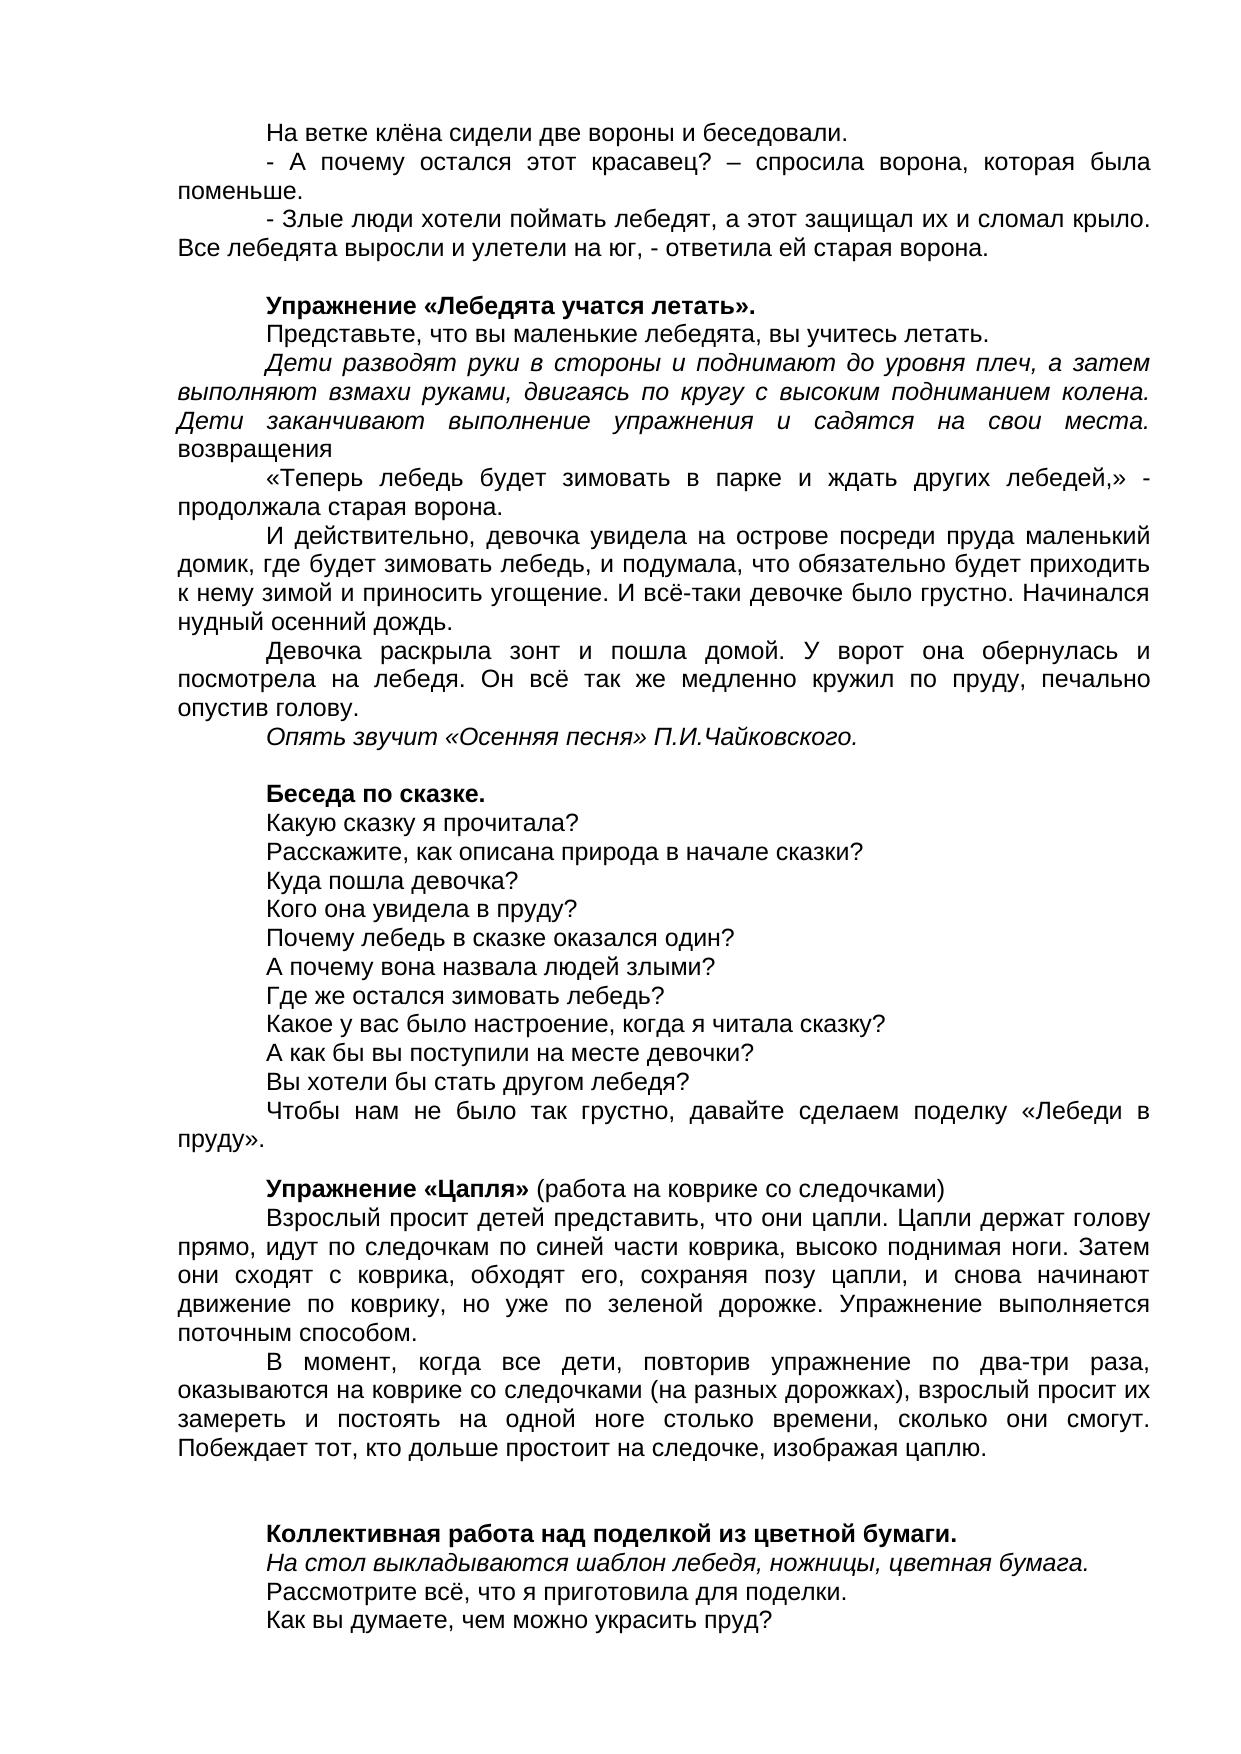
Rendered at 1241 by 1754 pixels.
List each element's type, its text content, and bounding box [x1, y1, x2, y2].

list Дети разводят руки в стороны и поднимают до уровня плеч, а затем выполняют взмахи руками, двигаясь по кругу с высоким подниманием колена. Дети заканчивают выполнение упражнения и садятся на свои места. возвращения [177, 348, 1152, 463]
list - Злые люди хотели поймать лебедят, а этот защищал их и сломал крыло. Все лебедята выросли и улетели на юг, - ответила ей старая ворона. [177, 204, 1152, 262]
list А почему вона назвала людей злыми? [177, 952, 1152, 981]
list Упражнение «Лебедята учатся летать». [177, 291, 1152, 319]
text В момент, когда все дети, повторив упражнение по два-три раза, оказываются на коврике со следочками (на разных дорожках), взрослый просит их замереть и постоять на одной ноге столько времени, сколько они смогут. Побеждает тот, кто дольше простоит на следочке, изображая цаплю. [177, 1346, 1152, 1461]
list На ветке клёна сидели две вороны и беседовали. [177, 118, 1152, 147]
list Вы хотели бы стать другом лебедя? [177, 1067, 1152, 1096]
list Расскажите, как описана природа в начале сказки? [177, 837, 1152, 866]
list - А почему остался этот красавец? – спросила ворона, которая была поменьше. [177, 147, 1152, 204]
list Чтобы нам не было так грустно, давайте сделаем поделку «Лебеди в пруду». [177, 1096, 1152, 1153]
list Куда пошла девочка? [177, 866, 1152, 894]
list Какое у вас было настроение, когда я читала сказку? [177, 1009, 1152, 1038]
list Коллективная работа над поделкой из цветной бумаги. [266, 1519, 1152, 1548]
list Девочка раскрыла зонт и пошла домой. У ворот она обернулась и посмотрела на лебедя. Он всё так же медленно кружил по пруду, печально опустив голову. [177, 636, 1152, 722]
list Рассмотрите всё, что я приготовила для поделки. [177, 1576, 1152, 1605]
list Опять звучит «Осенняя песня» П.И.Чайковского. [177, 722, 1152, 751]
list Какую сказку я прочитала? [177, 808, 1152, 837]
list Где же остался зимовать лебедь? [177, 981, 1152, 1009]
list Как вы думаете, чем можно украсить пруд? [177, 1605, 1152, 1634]
list А как бы вы поступили на месте девочки? [177, 1038, 1152, 1067]
list «Теперь лебедь будет зимовать в парке и ждать других лебедей,» - продолжала старая ворона. [177, 463, 1152, 521]
text Упражнение «Цапля» (работа на коврике со следочками) [177, 1174, 1152, 1203]
text Взрослый просит детей представить, что они цапли. Цапли держат голову прямо, идут по следочкам по синей части коврика, высоко поднимая ноги. Затем они сходят с коврика, обходят его, сохраняя позу цапли, и снова начинают движение по коврику, но уже по зеленой дорожке. Упражнение выполняется поточным способом. [177, 1203, 1152, 1346]
list Почему лебедь в сказке оказался один? [177, 923, 1152, 952]
list Беседа по сказке. [266, 779, 1152, 808]
list Кого она увидела в пруду? [177, 894, 1152, 923]
list На стол выкладываются шаблон лебедя, ножницы, цветная бумага. [177, 1548, 1152, 1576]
list Представьте, что вы маленькие лебедята, вы учитесь летать. [177, 319, 1152, 348]
list И действительно, девочка увидела на острове посреди пруда маленький домик, где будет зимовать лебедь, и подумала, что обязательно будет приходить к нему зимой и приносить угощение. И всё-таки девочке было грустно. Начинался нудный осенний дождь. [177, 521, 1152, 636]
